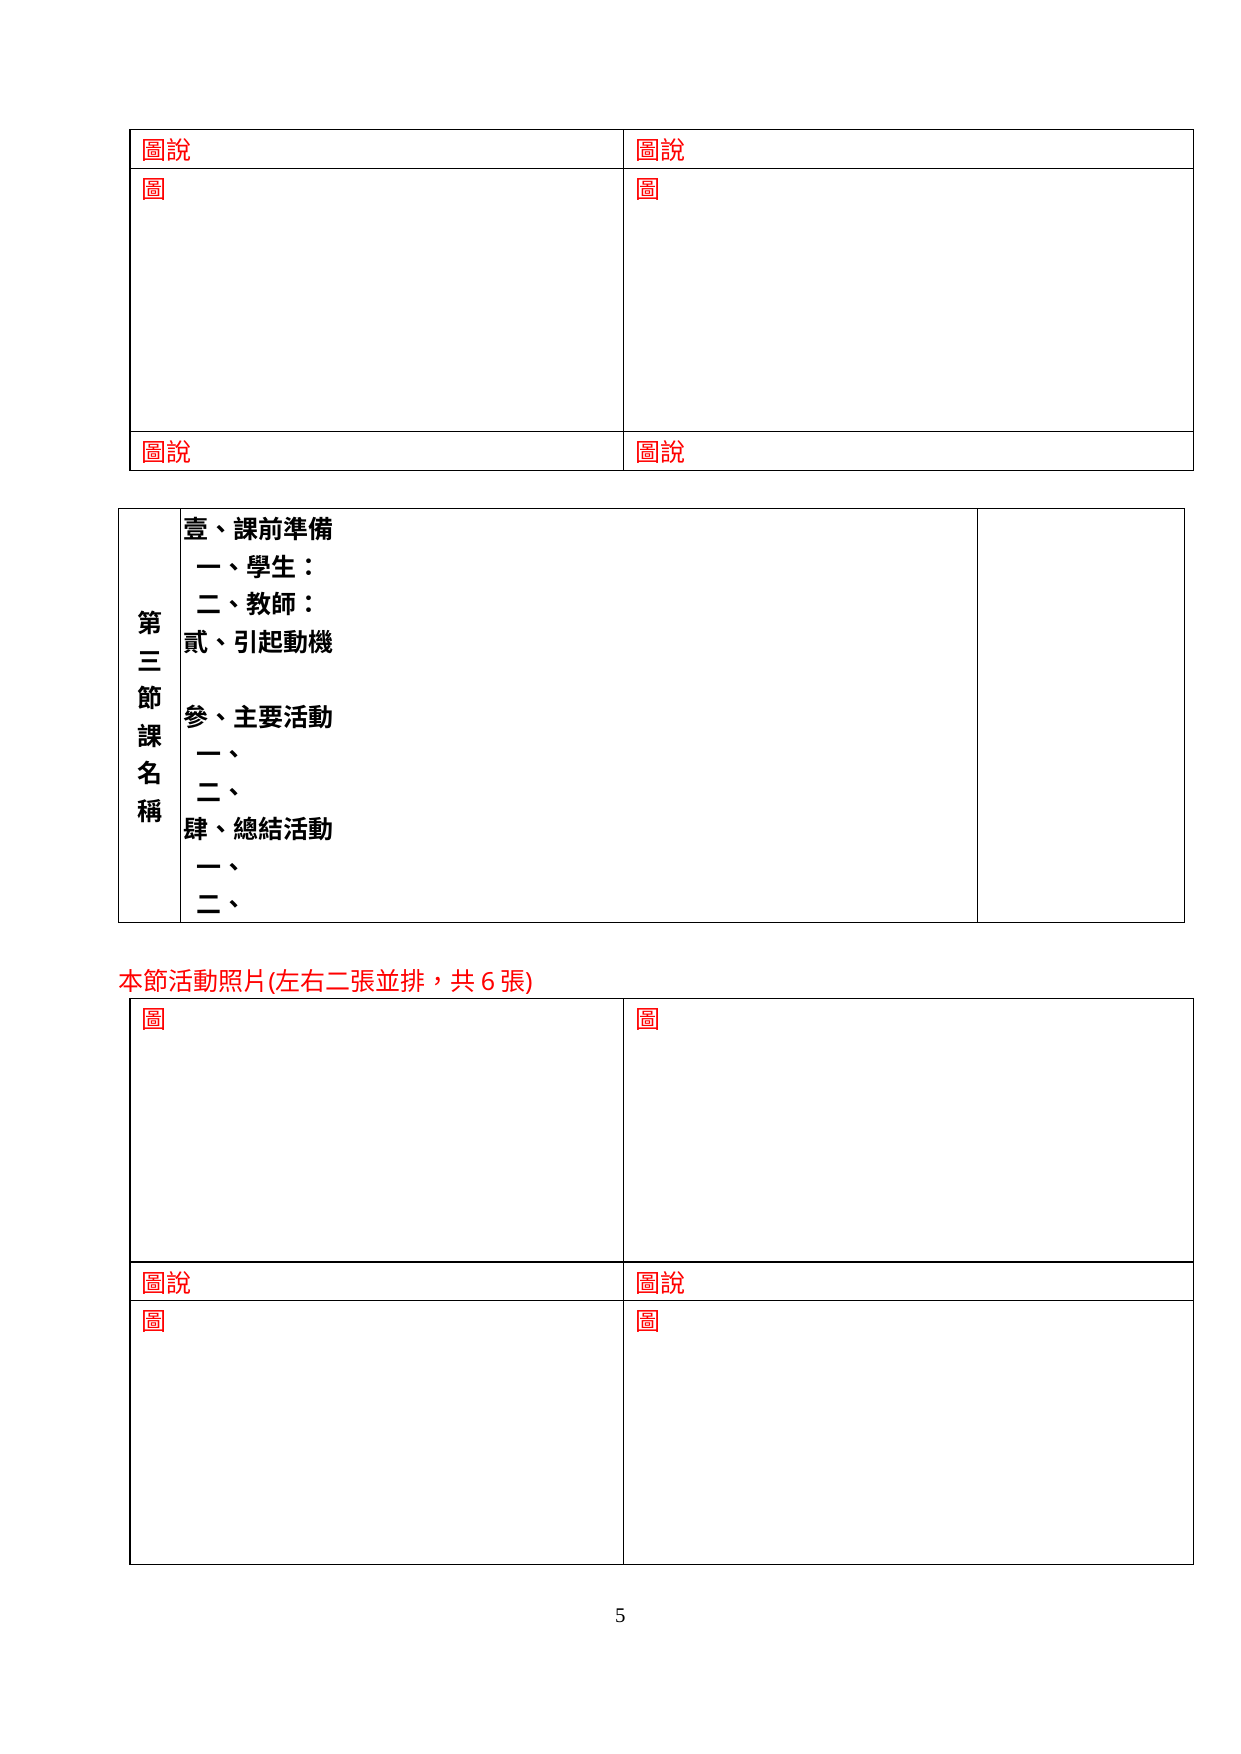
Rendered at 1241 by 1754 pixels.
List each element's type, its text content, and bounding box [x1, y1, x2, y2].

table_header 壹、課前準備 一、學生： 二、教師： 貳、引起動機 參、主要活動 一、 二、 肆、總結活動 一、 二、 [181, 509, 977, 922]
table_cell 圖 [131, 1301, 623, 1563]
table_cell 圖說 [624, 130, 1193, 168]
table_cell 圖說 [624, 1263, 1193, 1300]
table_cell 圖 [624, 1301, 1193, 1563]
table_cell 圖說 [131, 432, 623, 470]
table_cell 圖說 [131, 1263, 623, 1300]
table_header 圖 [624, 999, 1193, 1261]
table_cell 圖 [131, 169, 623, 431]
table_cell 圖說 [624, 432, 1193, 470]
table_cell 圖說 [131, 130, 623, 168]
table_header 第 三 節 課 名 稱 [119, 509, 180, 922]
text 本節活動照片(左右二張並排，共6張) [118, 960, 1122, 998]
table_header [978, 509, 1184, 922]
table_cell 圖 [624, 169, 1193, 431]
table_header 圖 [131, 999, 623, 1261]
